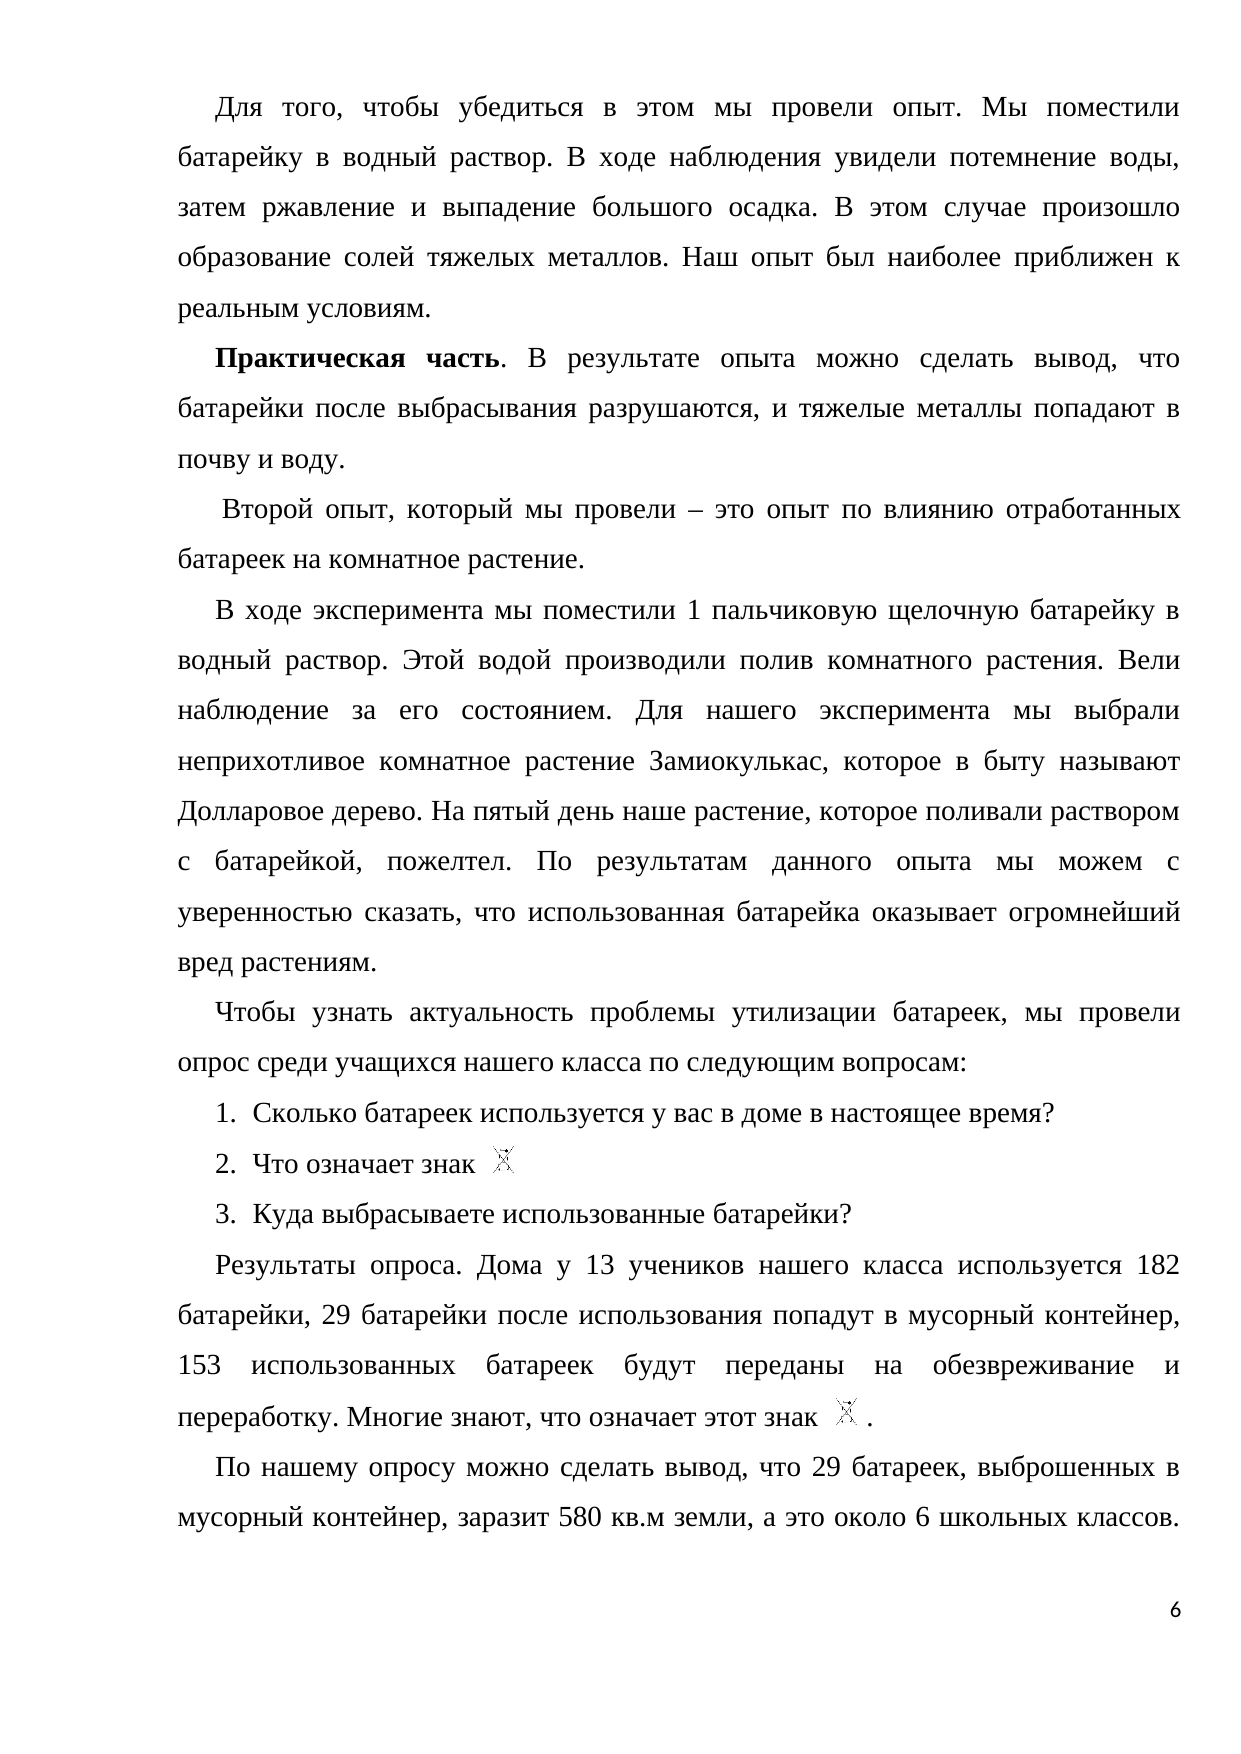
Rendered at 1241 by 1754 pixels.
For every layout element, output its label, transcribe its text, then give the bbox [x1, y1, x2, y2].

text Для того, чтобы убедиться в этом мы провели опыт. Мы поместили батарейку в водный раствор. В ходе наблюдения увидели потемнение воды, затем ржавление и выпадение большого осадка. В этом случае произошло образование солей тяжелых металлов. Наш опыт был наиболее приближен к реальным условиям. [177, 89, 1181, 323]
list Сколько батареек используется у вас в доме в настоящее время? [215, 1095, 1181, 1128]
list Куда выбрасываете использованные батарейки? [215, 1196, 1181, 1230]
picture [482, 1145, 523, 1174]
text Чтобы узнать актуальность проблемы утилизации батареек, мы провели опрос среди учащихся нашего класса по следующим вопросам: [177, 994, 1181, 1078]
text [177, 1449, 1181, 1533]
text Практическая часть. В результате опыта можно сделать вывод, что батарейки после выбрасывания разрушаются, и тяжелые металлы попадают в почву и воду. [177, 340, 1181, 474]
text Второй опыт, который мы провели – это опыт по влиянию отработанных батареек на комнатное растение. [177, 491, 1181, 575]
text Результаты опроса. Дома у 13 учеников нашего класса используется 182 батарейки, 29 батарейки после использования попадут в мусорный контейнер, 153 использованных батареек будут переданы на обезвреживание и переработку. Многие знают, что означает этот знак . [177, 1247, 1181, 1432]
list Что означает знак [215, 1145, 1181, 1180]
text В ходе эксперимента мы поместили 1 пальчиковую щелочную батарейку в водный раствор. Этой водой производили полив комнатного растения. Вели наблюдение за его состоянием. Для нашего эксперимента мы выбрали неприхотливое комнатное растение Замиокулькас, которое в быту называют Долларовое дерево. На пятый день наше растение, которое поливали раствором с батарейкой, пожелтел. По результатам данного опыта мы можем с уверенностью сказать, что использованная батарейка оказывает огромнейший вред растениям. [177, 592, 1181, 977]
picture [825, 1397, 866, 1426]
